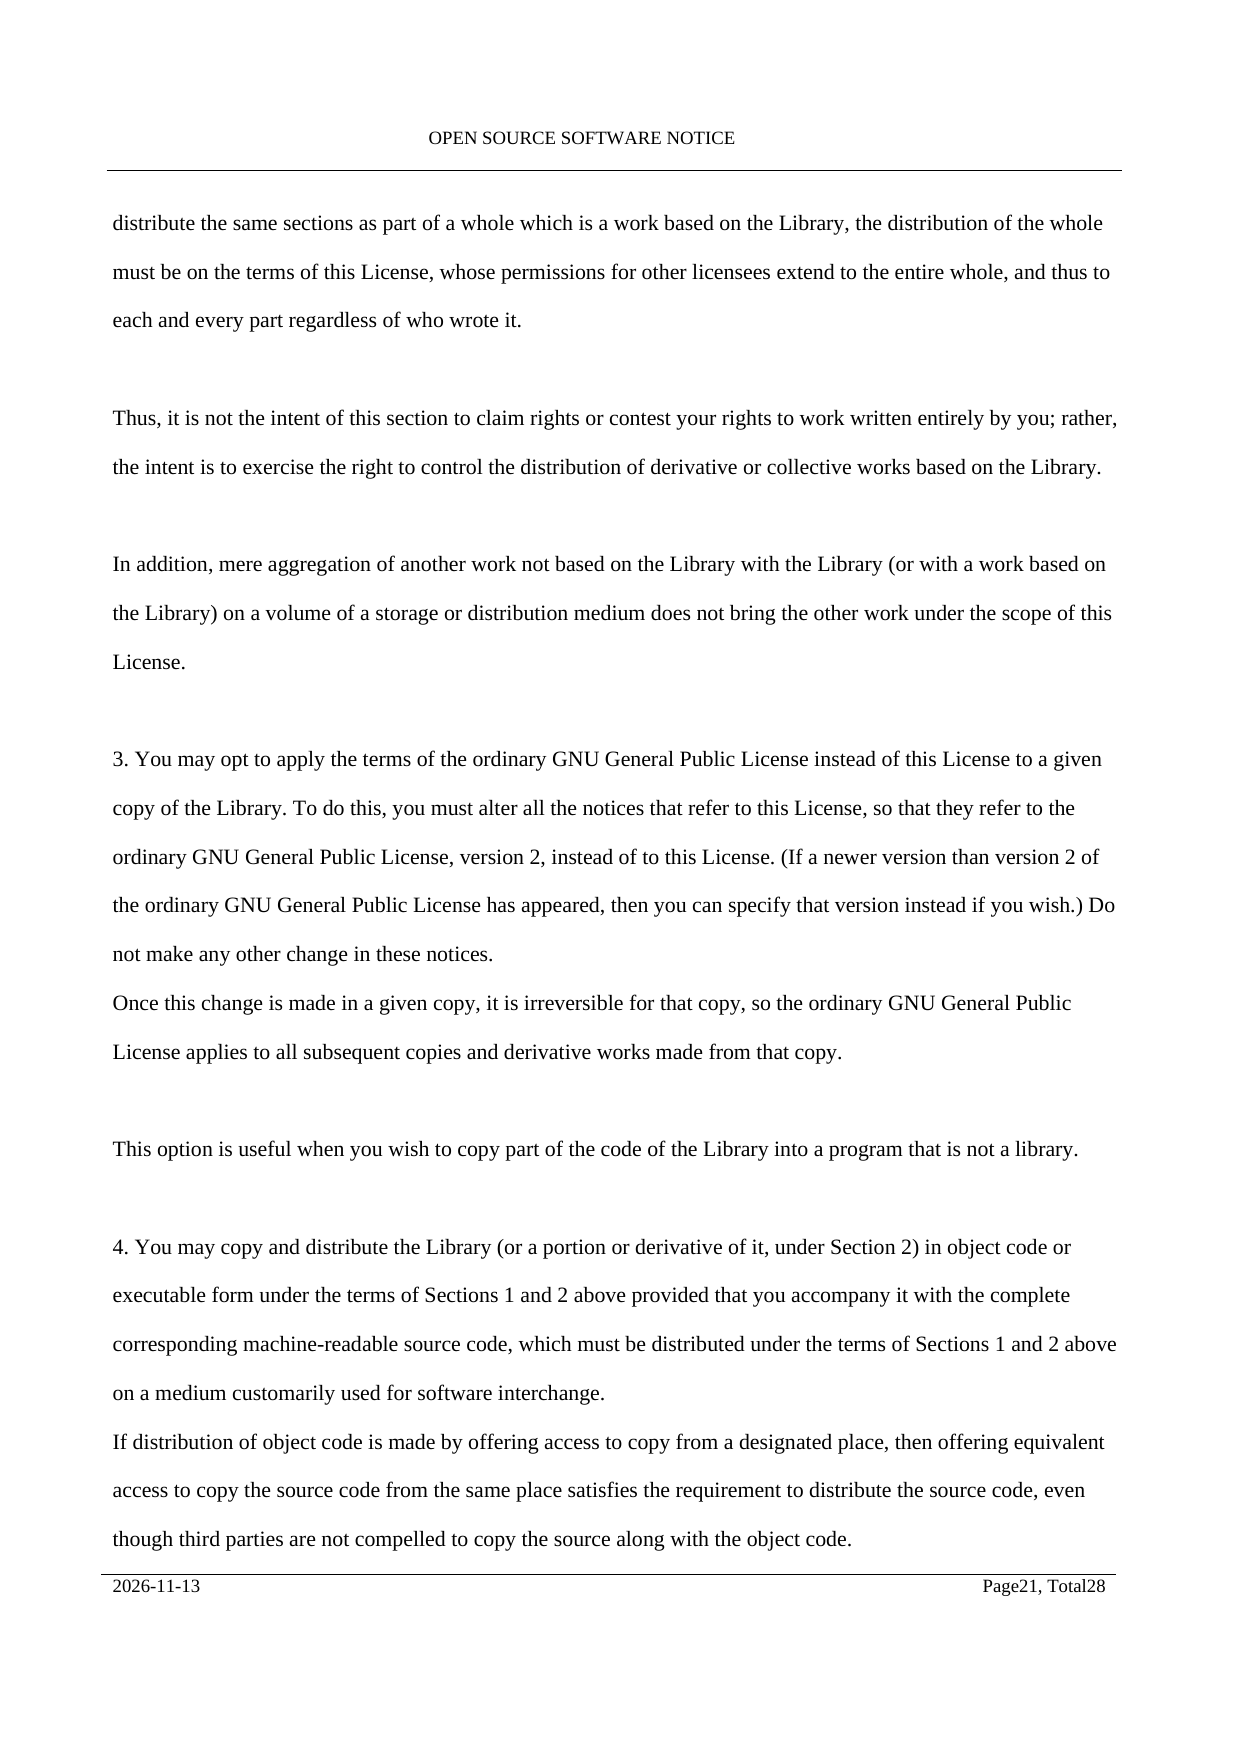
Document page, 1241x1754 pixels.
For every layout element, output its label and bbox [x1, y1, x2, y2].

text [112, 206, 1128, 1555]
